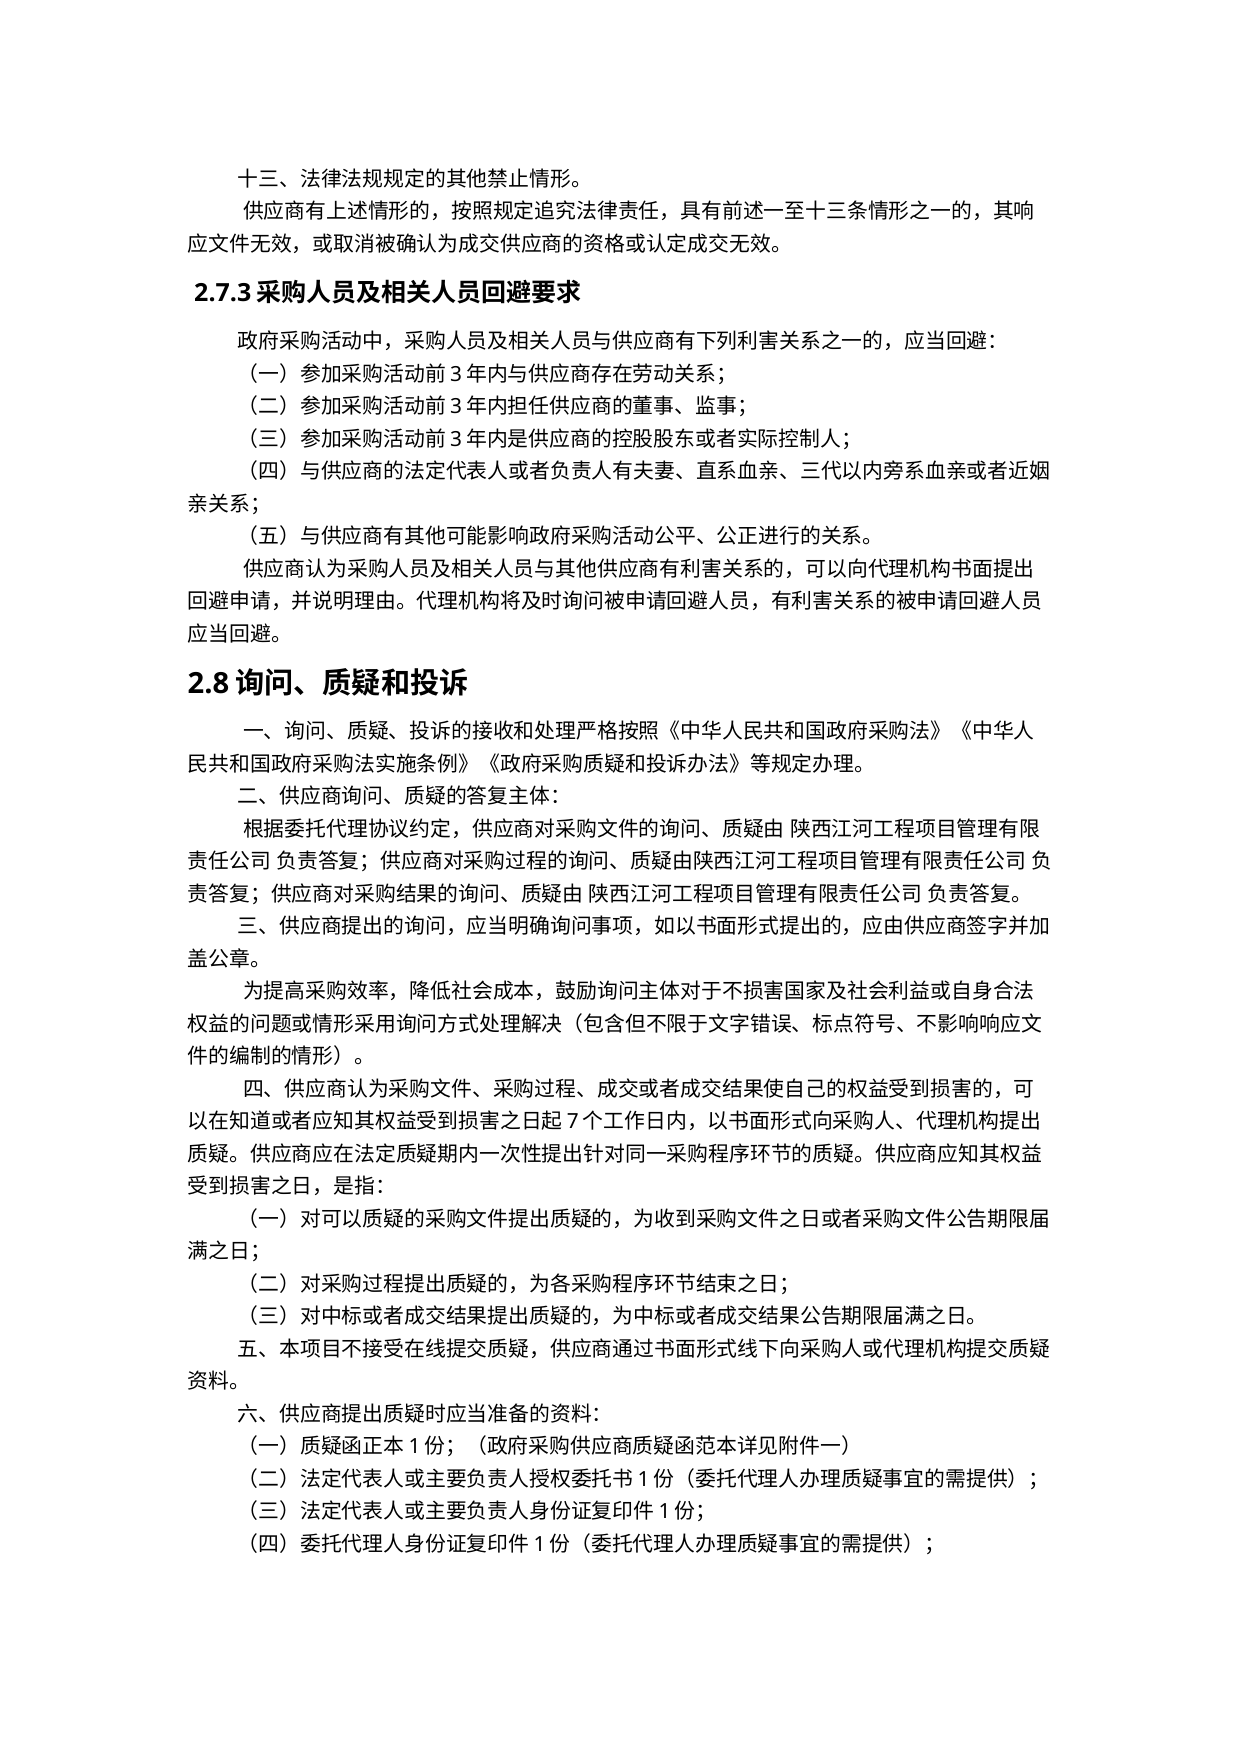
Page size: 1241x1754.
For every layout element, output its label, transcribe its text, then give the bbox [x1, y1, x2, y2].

text 为提高采购效率，降低社会成本，鼓励询问主体对于不损害国家及社会利益或自身合法权益的问题或情形采用询问方式处理解决（包含但不限于文字错误、标点符号、不影响响应文件的编制的情形）。 [187, 974, 1053, 1072]
text 五、本项目不接受在线提交质疑，供应商通过书面形式线下向采购人或代理机构提交质疑资料。 [187, 1332, 1053, 1397]
text （二）法定代表人或主要负责人授权委托书1份（委托代理人办理质疑事宜的需提供）； [187, 1462, 1053, 1494]
text 2.7.3采购人员及相关人员回避要求 [187, 259, 1053, 324]
text （一）质疑函正本1份；（政府采购供应商质疑函范本详见附件一） [187, 1429, 1053, 1462]
text （五）与供应商有其他可能影响政府采购活动公平、公正进行的关系。 [187, 519, 1053, 552]
text 六、供应商提出质疑时应当准备的资料： [187, 1397, 1053, 1429]
text （三）法定代表人或主要负责人身份证复印件1份； [187, 1494, 1053, 1527]
text 2.8询问、质疑和投诉 [187, 649, 1053, 714]
text 供应商有上述情形的，按照规定追究法律责任，具有前述一至十三条情形之一的，其响应文件无效，或取消被确认为成交供应商的资格或认定成交无效。 [187, 194, 1053, 259]
text （一）对可以质疑的采购文件提出质疑的，为收到采购文件之日或者采购文件公告期限届满之日； [187, 1202, 1053, 1267]
text （二）对采购过程提出质疑的，为各采购程序环节结束之日； [187, 1267, 1053, 1299]
text 政府采购活动中，采购人员及相关人员与供应商有下列利害关系之一的，应当回避： [187, 324, 1053, 357]
text （四）与供应商的法定代表人或者负责人有夫妻、直系血亲、三代以内旁系血亲或者近姻亲关系； [187, 454, 1053, 519]
text （一）参加采购活动前3年内与供应商存在劳动关系； [187, 357, 1053, 389]
text （二）参加采购活动前3年内担任供应商的董事、监事； [187, 389, 1053, 422]
text 四、供应商认为采购文件、采购过程、成交或者成交结果使自己的权益受到损害的，可以在知道或者应知其权益受到损害之日起7个工作日内，以书面形式向采购人、代理机构提出质疑。供应商应在法定质疑期内一次性提出针对同一采购程序环节的质疑。供应商应知其权益受到损害之日，是指： [187, 1072, 1053, 1202]
text 根据委托代理协议约定，供应商对采购文件的询问、质疑由 陕西江河工程项目管理有限责任公司 负责答复；供应商对采购过程的询问、质疑由陕西江河工程项目管理有限责任公司 负责答复；供应商对采购结果的询问、质疑由 陕西江河工程项目管理有限责任公司 负责答复。 [187, 812, 1053, 909]
text （四）委托代理人身份证复印件1份（委托代理人办理质疑事宜的需提供）； [187, 1527, 1053, 1559]
text 十三、法律法规规定的其他禁止情形。 [187, 162, 1053, 194]
text 一、询问、质疑、投诉的接收和处理严格按照《中华人民共和国政府采购法》《中华人民共和国政府采购法实施条例》《政府采购质疑和投诉办法》等规定办理。 [187, 714, 1053, 779]
text （三）参加采购活动前3年内是供应商的控股股东或者实际控制人； [187, 422, 1053, 454]
text （三）对中标或者成交结果提出质疑的，为中标或者成交结果公告期限届满之日。 [187, 1299, 1053, 1332]
text 供应商认为采购人员及相关人员与其他供应商有利害关系的，可以向代理机构书面提出回避申请，并说明理由。代理机构将及时询问被申请回避人员，有利害关系的被申请回避人员应当回避。 [187, 552, 1053, 649]
text 二、供应商询问、质疑的答复主体： [187, 779, 1053, 812]
text 三、供应商提出的询问，应当明确询问事项，如以书面形式提出的，应由供应商签字并加盖公章。 [187, 909, 1053, 974]
